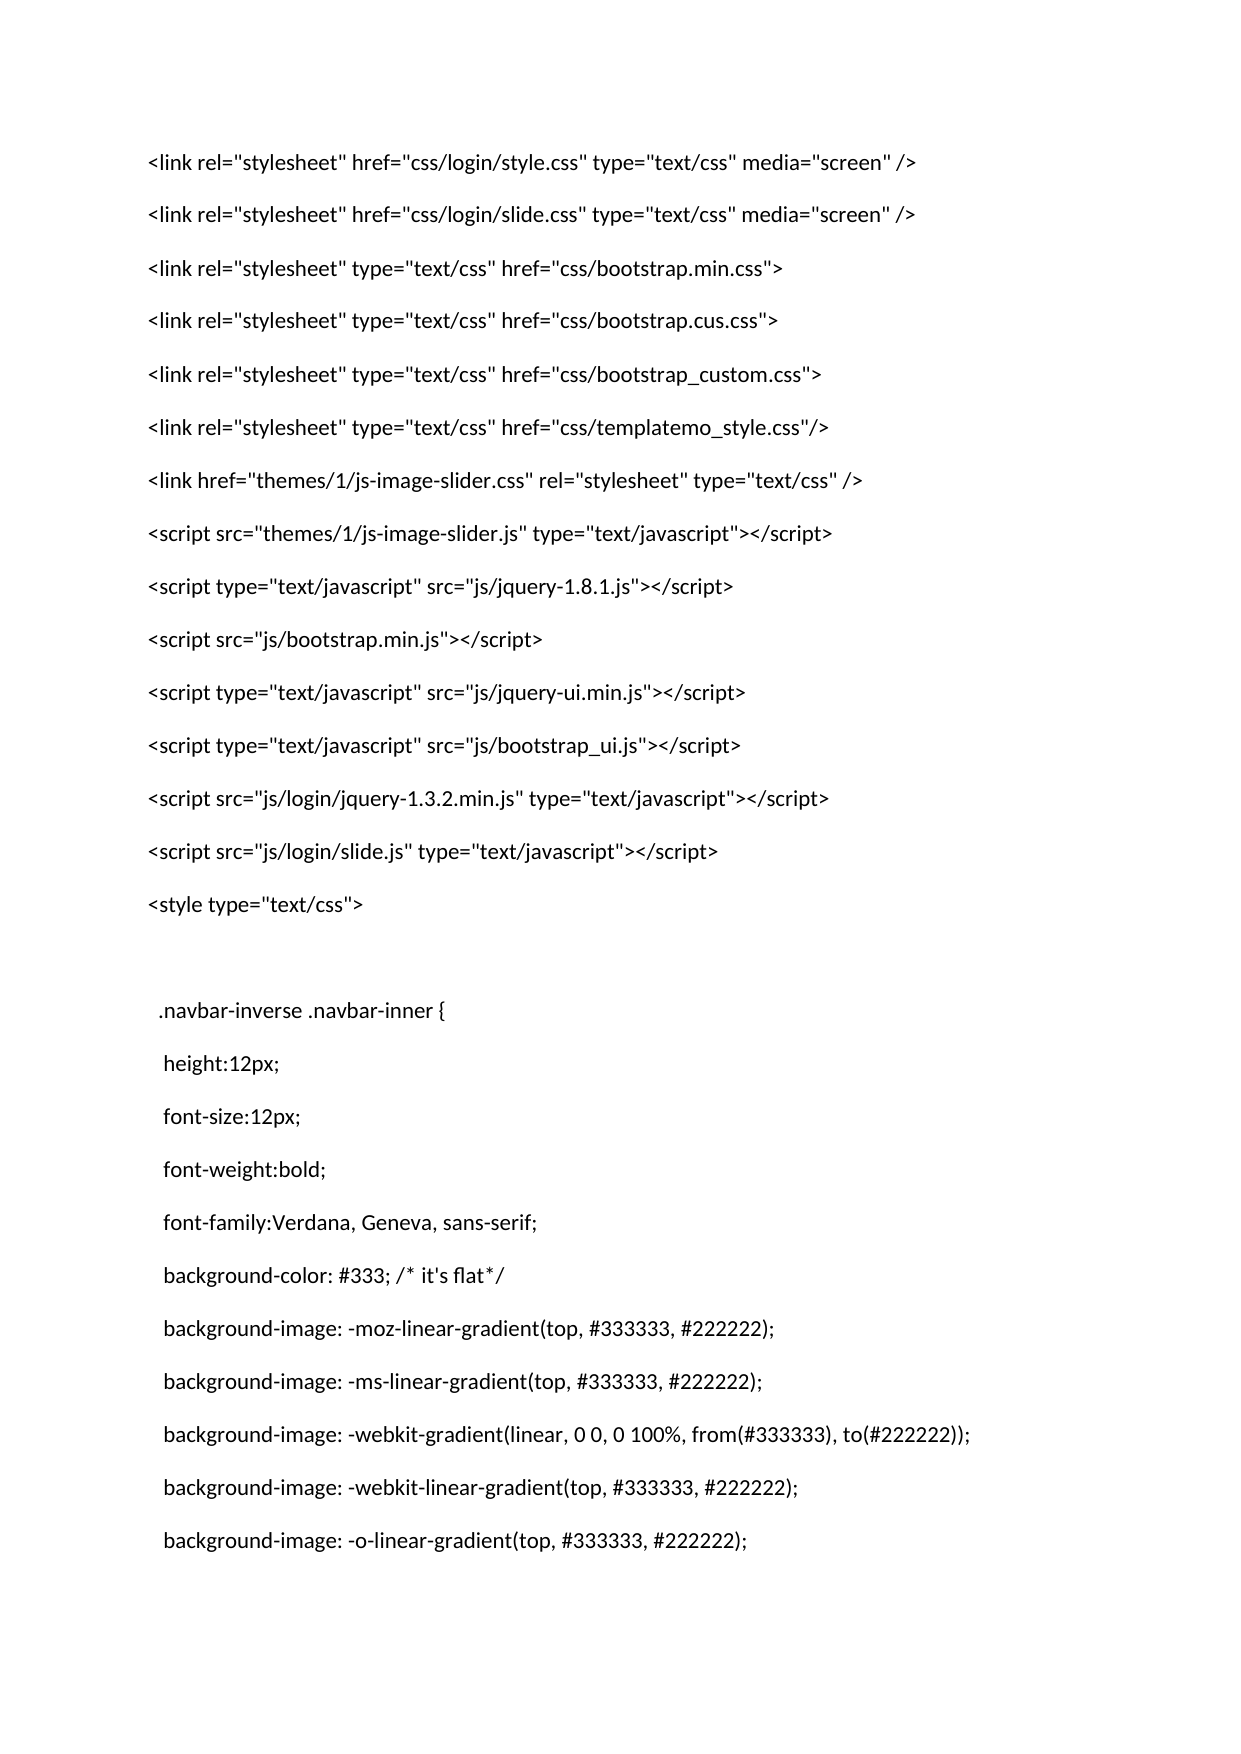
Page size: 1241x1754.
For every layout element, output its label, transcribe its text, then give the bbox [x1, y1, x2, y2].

text <script type="text/javascript" src="js/jquery-1.8.1.js"></script> [148, 572, 1093, 600]
text background-image: -ms-linear-gradient(top, #333333, #222222); [148, 1367, 1093, 1395]
text background-image: -webkit-gradient(linear, 0 0, 0 100%, from(#333333), to(#222222)); [148, 1420, 1093, 1448]
text <link rel="stylesheet" type="text/css" href="css/bootstrap_custom.css"> [148, 360, 1093, 388]
text background-image: -o-linear-gradient(top, #333333, #222222); [148, 1526, 1093, 1554]
text <link rel="stylesheet" href="css/login/style.css" type="text/css" media="screen" /> [148, 148, 1093, 176]
text font-size:12px; [148, 1102, 1093, 1130]
text background-color: #333; /* it's flat*/ [148, 1261, 1093, 1289]
text <link href="themes/1/js-image-slider.css" rel="stylesheet" type="text/css" /> [148, 466, 1093, 494]
text <script type="text/javascript" src="js/bootstrap_ui.js"></script> [148, 731, 1093, 759]
text <style type="text/css"> [148, 890, 1093, 918]
text <link rel="stylesheet" type="text/css" href="css/bootstrap.cus.css"> [148, 307, 1093, 335]
text <script src="js/bootstrap.min.js"></script> [148, 625, 1093, 653]
text font-weight:bold; [148, 1155, 1093, 1183]
text <script src="js/login/slide.js" type="text/javascript"></script> [148, 837, 1093, 865]
text height:12px; [148, 1049, 1093, 1077]
text <script src="themes/1/js-image-slider.js" type="text/javascript"></script> [148, 519, 1093, 547]
text <link rel="stylesheet" href="css/login/slide.css" type="text/css" media="screen" /> [148, 201, 1093, 229]
text <link rel="stylesheet" type="text/css" href="css/templatemo_style.css"/> [148, 413, 1093, 441]
text <script src="js/login/jquery-1.3.2.min.js" type="text/javascript"></script> [148, 784, 1093, 812]
text <link rel="stylesheet" type="text/css" href="css/bootstrap.min.css"> [148, 254, 1093, 282]
text .navbar-inverse .navbar-inner { [148, 996, 1093, 1024]
text <script type="text/javascript" src="js/jquery-ui.min.js"></script> [148, 678, 1093, 706]
text background-image: -webkit-linear-gradient(top, #333333, #222222); [148, 1473, 1093, 1501]
text font-family:Verdana, Geneva, sans-serif; [148, 1208, 1093, 1236]
text background-image: -moz-linear-gradient(top, #333333, #222222); [148, 1314, 1093, 1342]
